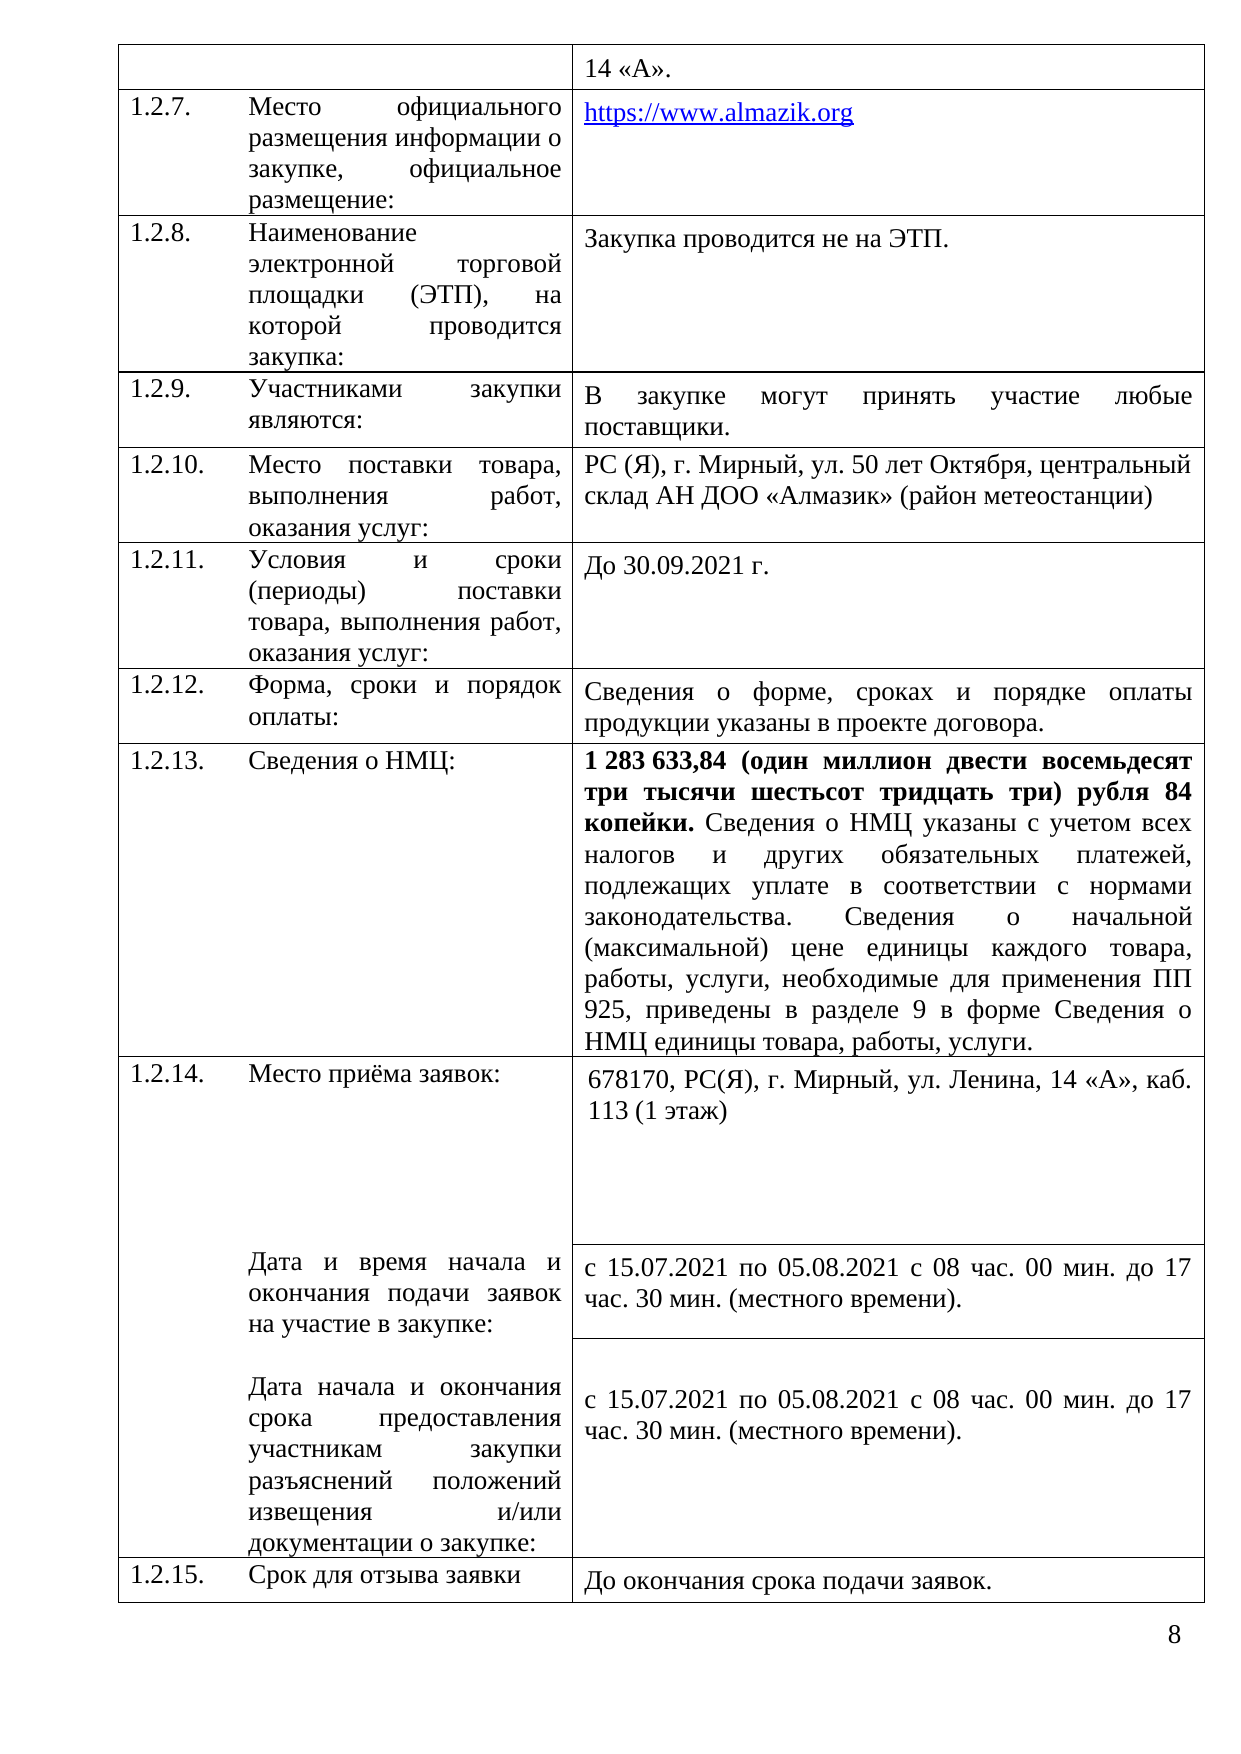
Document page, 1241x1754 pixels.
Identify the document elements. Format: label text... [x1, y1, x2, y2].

table_cell В закупке могут принять участие любые поставщики. [573, 373, 1204, 447]
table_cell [573, 45, 1204, 89]
table_cell Дата начала и окончания срока предоставления участникам закупки разъяснений положений извещения и/или документации о закупке: [119, 1338, 572, 1557]
table_cell Условия и сроки (периоды) поставки товара, выполнения работ, оказания услуг: [119, 543, 572, 667]
table_cell https://www.almazik.org [573, 90, 1204, 215]
table_cell Закупка проводится не на ЭТП. [573, 216, 1204, 371]
table_cell Место приёма заявок: [119, 1057, 572, 1244]
table_cell Форма, сроки и порядок оплаты: [119, 669, 572, 743]
table_cell Наименование электронной торговой площадки (ЭТП), на которой проводится закупка: [119, 216, 572, 371]
table_cell 678170, РС(Я), г. Мирный, ул. Ленина, 14 «А», каб. 113 (1 этаж) [573, 1057, 1204, 1244]
table_cell 1 283 633,84 (один миллион двести восемьдесят три тысячи шестьсот тридцать три) рубля 84 копейки. Сведения о НМЦ указаны с учетом всех налогов и других обязательных платежей, подлежащих уплате в соответствии с нормами законодательства. Сведения о начальной (максимальной) цене единицы каждого товара, работы, услуги, необходимые для применения ПП 925, приведены в разделе 9 в форме Сведения о НМЦ единицы товара, работы, услуги. [573, 744, 1204, 1056]
table_cell До окончания срока подачи заявок. [573, 1558, 1204, 1602]
table_cell с 15.07.2021 по 05.08.2021 с 08 час. 00 мин. до 17 час. 30 мин. (местного времени). [573, 1339, 1204, 1557]
table_cell с 15.07.2021 по 05.08.2021 с 08 час. 00 мин. до 17 час. 30 мин. (местного времени). [573, 1245, 1204, 1338]
table_cell Место поставки товара, выполнения работ, оказания услуг: [119, 448, 572, 542]
table_cell Дата и время начала и окончания подачи заявок на участие в закупке: [119, 1244, 572, 1338]
table_cell Участниками закупки являются: [119, 373, 572, 447]
table_cell РС (Я), г. Мирный, ул. 50 лет Октября, центральный склад АН ДОО «Алмазик» (район метеостанции) [573, 448, 1204, 542]
table_cell Сведения о НМЦ: [119, 744, 572, 1056]
table_cell Сведения о форме, сроках и порядке оплаты продукции указаны в проекте договора. [573, 669, 1204, 743]
table_cell Место официального размещения информации о закупке, официальное размещение: [119, 90, 572, 215]
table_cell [119, 45, 572, 89]
table_cell Срок для отзыва заявки [119, 1558, 572, 1602]
table_cell До 30.09.2021 г. [573, 543, 1204, 667]
